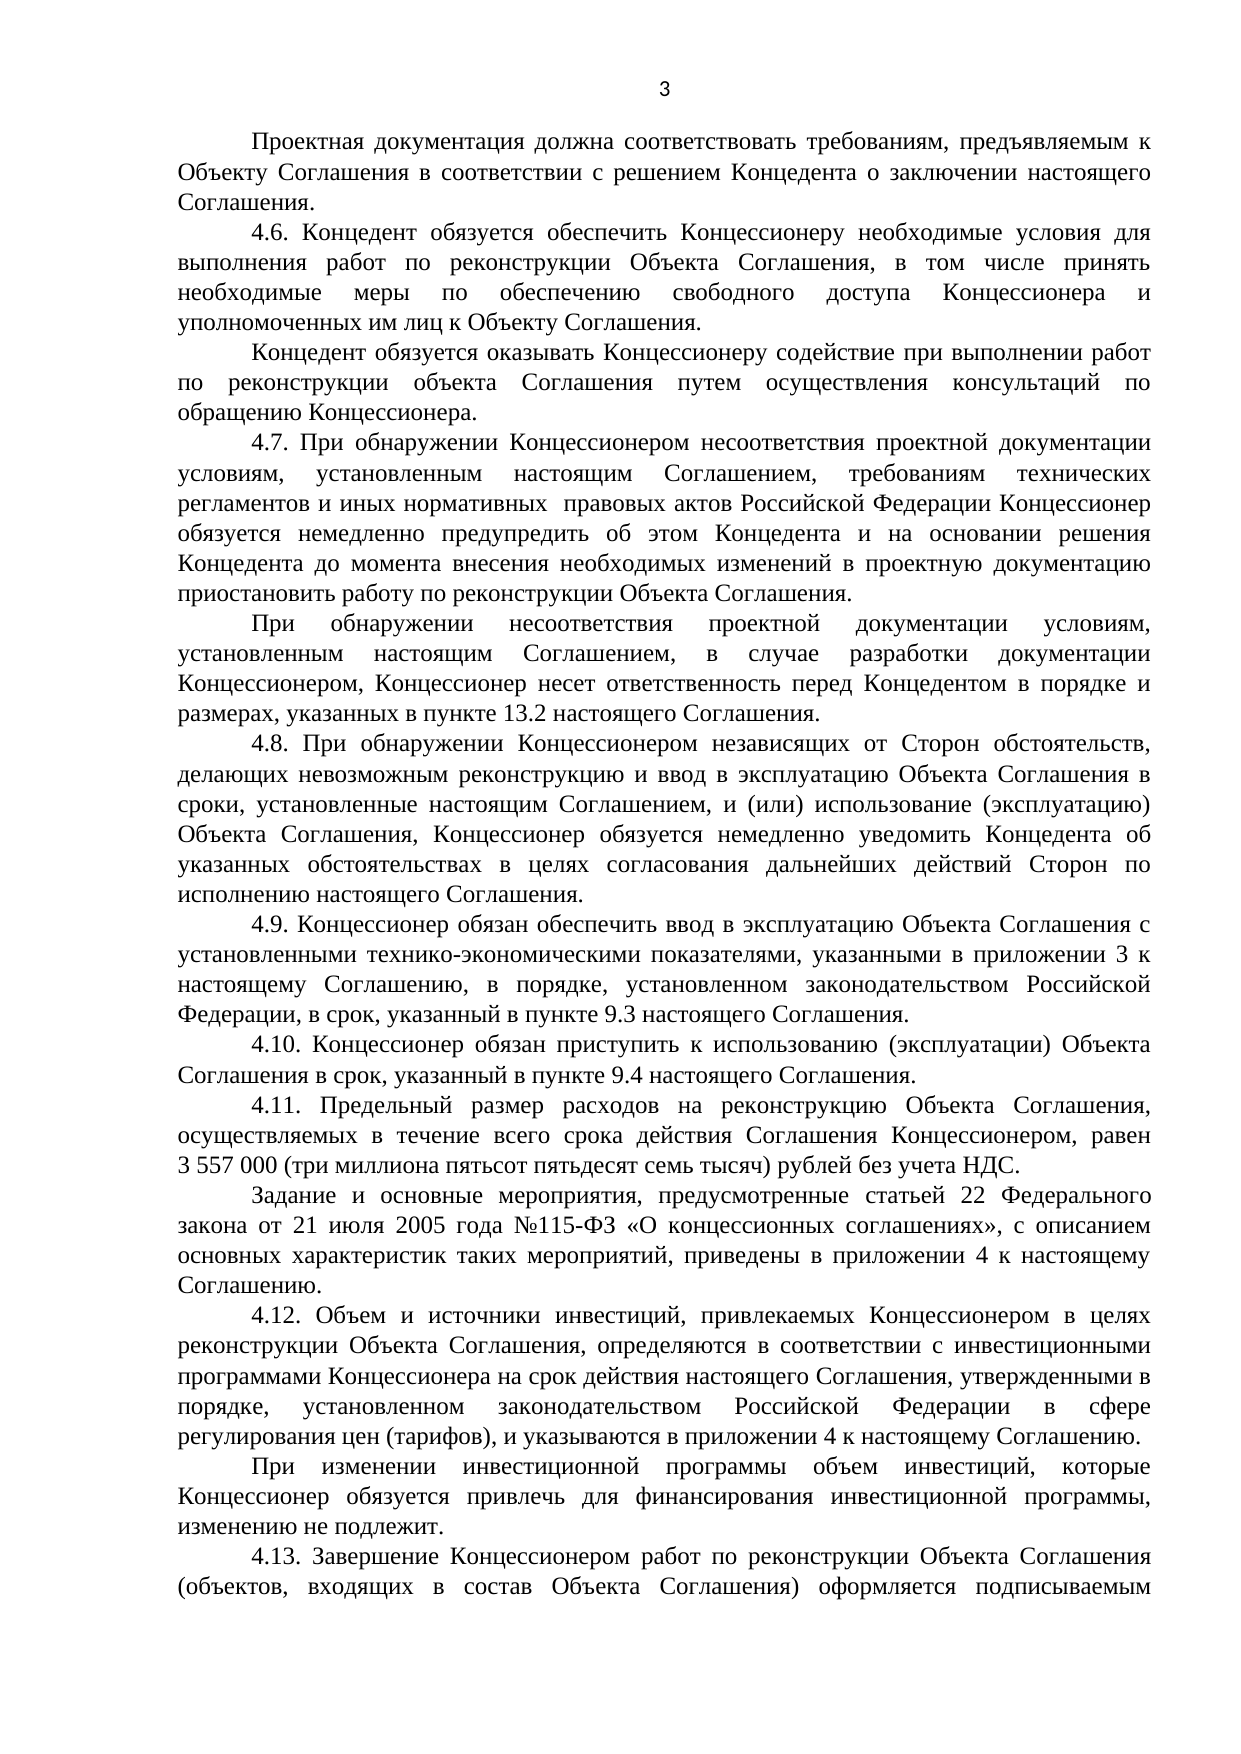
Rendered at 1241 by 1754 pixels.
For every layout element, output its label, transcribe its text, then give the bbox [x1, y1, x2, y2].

text Задание и основные мероприятия, предусмотренные статьей 22 Федерального закона от 21 июля 2005 года №115-ФЗ «О концессионных соглашениях», с описанием основных характеристик таких мероприятий, приведены в приложении 4 к настоящему Соглашению. [177, 1180, 1152, 1299]
text 4.8. При обнаружении Концессионером независящих от Сторон обстоятельств, делающих невозможным реконструкцию и ввод в эксплуатацию Объекта Соглашения в сроки, установленные настоящим Соглашением, и (или) использование (эксплуатацию) Объекта Соглашения, Концессионер обязуется немедленно уведомить Концедента об указанных обстоятельствах в целях согласования дальнейших действий Сторон по исполнению настоящего Соглашения. [177, 728, 1152, 908]
text 4.6. Концедент обязуется обеспечить Концессионеру необходимые условия для выполнения работ по реконструкции Объекта Соглашения, в том числе принять необходимые меры по обеспечению свободного доступа Концессионера и уполномоченных им лиц к Объекту Соглашения. [177, 217, 1152, 336]
text Проектная документация должна соответствовать требованиям, предъявляемым к Объекту Соглашения в соответствии с решением Концедента о заключении настоящего Соглашения. [177, 126, 1152, 215]
text 4.11. Предельный размер расходов на реконструкцию Объекта Соглашения, осуществляемых в течение всего срока действия Соглашения Концессионером, равен 3 557 000 (три миллиона пятьсот пятьдесят семь тысяч) рублей без учета НДС. [177, 1090, 1152, 1179]
text При изменении инвестиционной программы объем инвестиций, которые Концессионер обязуется привлечь для финансирования инвестиционной программы, изменению не подлежит. [177, 1451, 1152, 1540]
text При обнаружении несоответствия проектной документации условиям, установленным настоящим Соглашением, в случае разработки документации Концессионером, Концессионер несет ответственность перед Концедентом в порядке и размерах, указанных в пункте 13.2 настоящего Соглашения. [177, 608, 1152, 727]
text Концедент обязуется оказывать Концессионеру содействие при выполнении работ по реконструкции объекта Соглашения путем осуществления консультаций по обращению Концессионера. [177, 337, 1152, 426]
text 4.7. При обнаружении Концессионером несоответствия проектной документации условиям, установленным настоящим Соглашением, требованиям технических регламентов и иных нормативных правовых актов Российской Федерации Концессионер обязуется немедленно предупредить об этом Концедента и на основании решения Концедента до момента внесения необходимых изменений в проектную документацию приостановить работу по реконструкции Объекта Соглашения. [177, 427, 1152, 607]
text 4.12. Объем и источники инвестиций, привлекаемых Концессионером в целях реконструкции Объекта Соглашения, определяются в соответствии с инвестиционными программами Концессионера на срок действия настоящего Соглашения, утвержденными в порядке, установленном законодательством Российской Федерации в сфере регулирования цен (тарифов), и указываются в приложении 4 к настоящему Соглашению. [177, 1301, 1152, 1450]
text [177, 1541, 1152, 1600]
text 4.10. Концессионер обязан приступить к использованию (эксплуатации) Объекта Соглашения в срок, указанный в пункте 9.4 настоящего Соглашения. [177, 1029, 1152, 1088]
text 4.9. Концессионер обязан обеспечить ввод в эксплуатацию Объекта Соглашения с установленными технико-экономическими показателями, указанными в приложении 3 к настоящему Соглашению, в порядке, установленном законодательством Российской Федерации, в срок, указанный в пункте 9.3 настоящего Соглашения. [177, 909, 1152, 1028]
